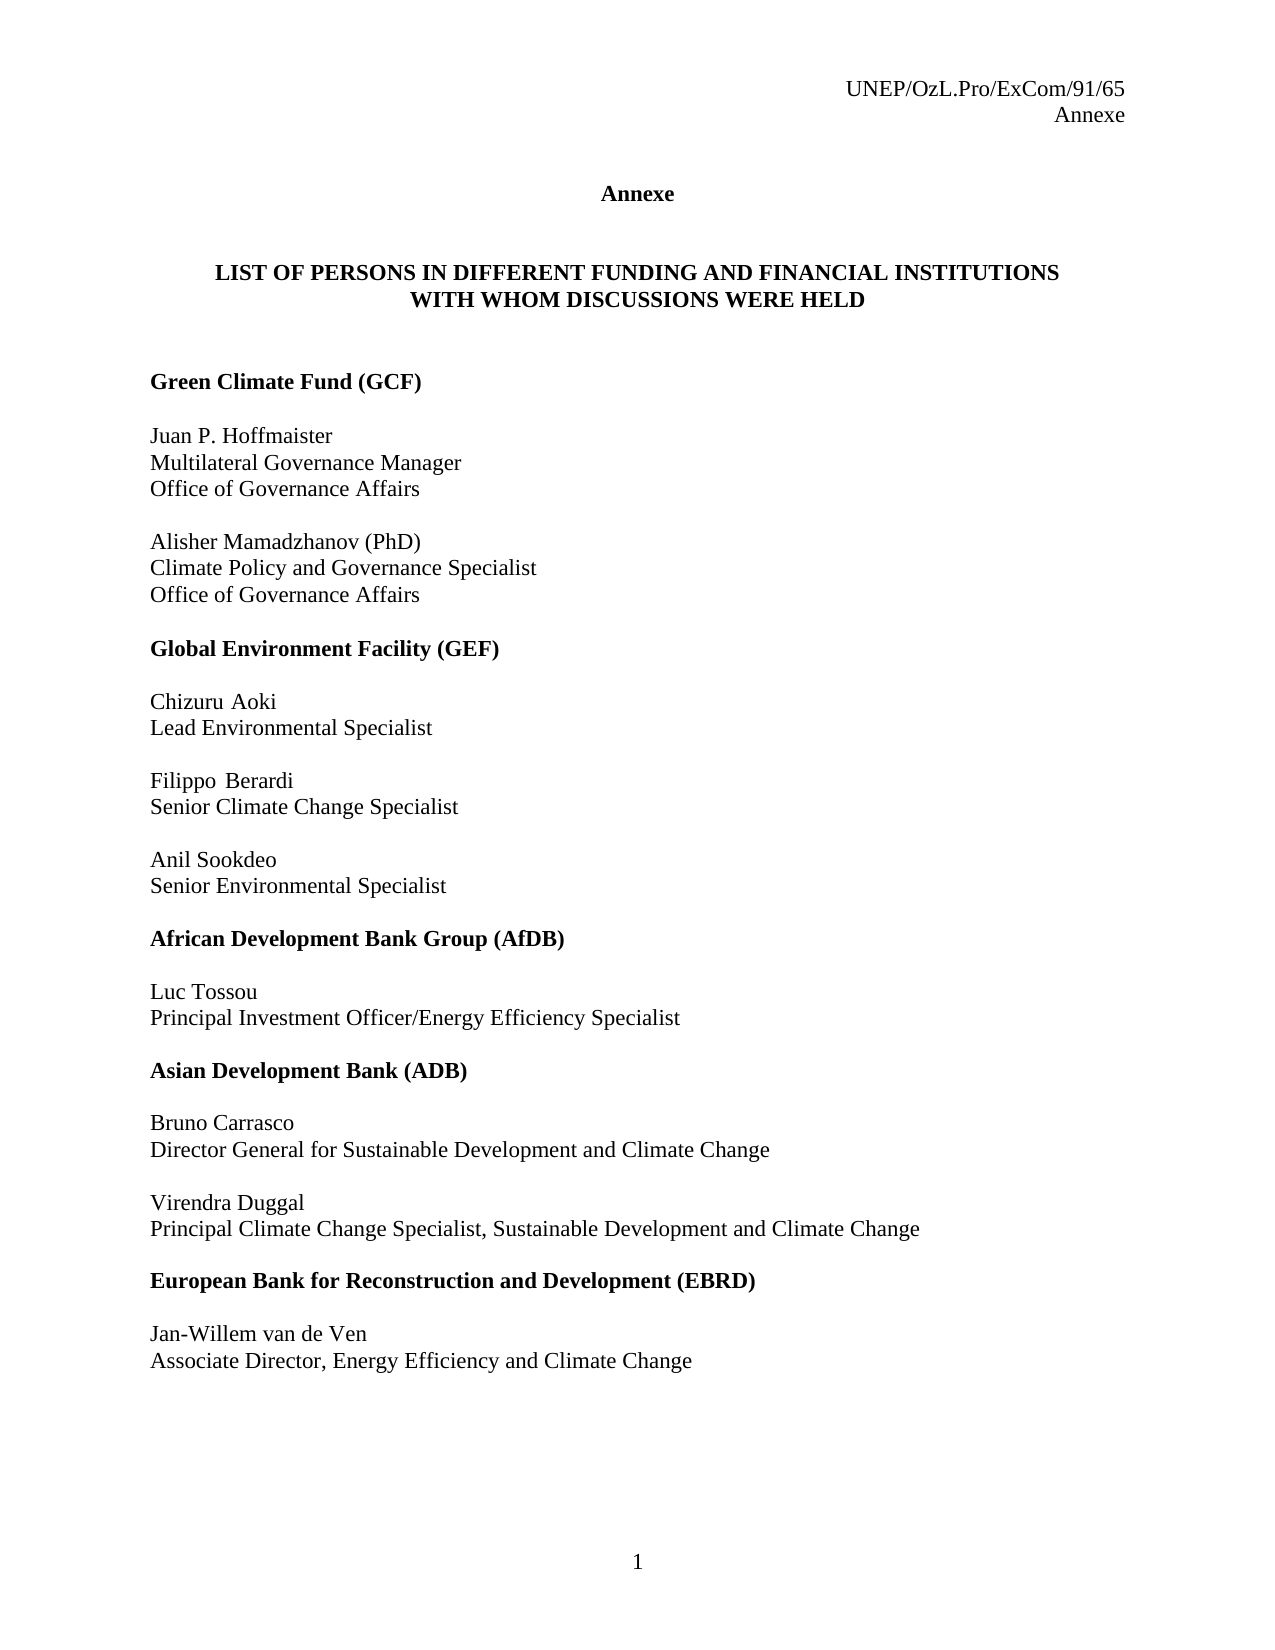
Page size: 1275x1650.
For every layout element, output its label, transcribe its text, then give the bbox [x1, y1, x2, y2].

text Virendra Duggal [150, 1188, 1125, 1215]
text Senior Climate Change Specialist [150, 793, 1125, 819]
text Anil Sookdeo [150, 846, 1125, 872]
text Multilateral Governance Manager [150, 449, 1125, 475]
text Climate Policy and Governance Specialist [150, 554, 1125, 581]
text Associate Director, Energy Efficiency and Climate Change [150, 1347, 1125, 1373]
text Filippo Berardi [150, 767, 1125, 793]
text Principal Investment Officer/Energy Efficiency Specialist [150, 1004, 1125, 1030]
text Juan P. Hoffmaister [150, 423, 1125, 449]
text Office of Governance Affairs [150, 475, 1125, 502]
text Lead Environmental Specialist [150, 714, 1125, 741]
text Green Climate Fund (GCF) [150, 368, 1125, 394]
text Senior Environmental Specialist [150, 872, 1125, 899]
text Luc Tossou [150, 978, 1125, 1004]
text European Bank for Reconstruction and Development (EBRD) [150, 1268, 1125, 1294]
text Director General for Sustainable Development and Climate Change [150, 1136, 1125, 1162]
text Office of Governance Affairs [150, 581, 1125, 607]
text WITH WHOM DISCUSSIONS WERE HELD [150, 286, 1125, 312]
text Chizuru Aoki [150, 688, 1125, 714]
text Annexe [150, 180, 1125, 207]
text Asian Development Bank (ADB) [150, 1057, 1125, 1083]
text Global Environment Facility (GEF) [150, 635, 1125, 661]
text Principal Climate Change Specialist, Sustainable Development and Climate Change [150, 1215, 1125, 1241]
text LIST OF PERSONS IN DIFFERENT FUNDING AND FINANCIAL INSTITUTIONS [150, 259, 1125, 286]
text African Development Bank Group (AfDB) [150, 925, 1125, 951]
text Alisher Mamadzhanov (PhD) [150, 528, 1125, 554]
text Jan-Willem van de Ven [150, 1320, 1125, 1347]
text Bruno Carrasco [150, 1109, 1125, 1136]
